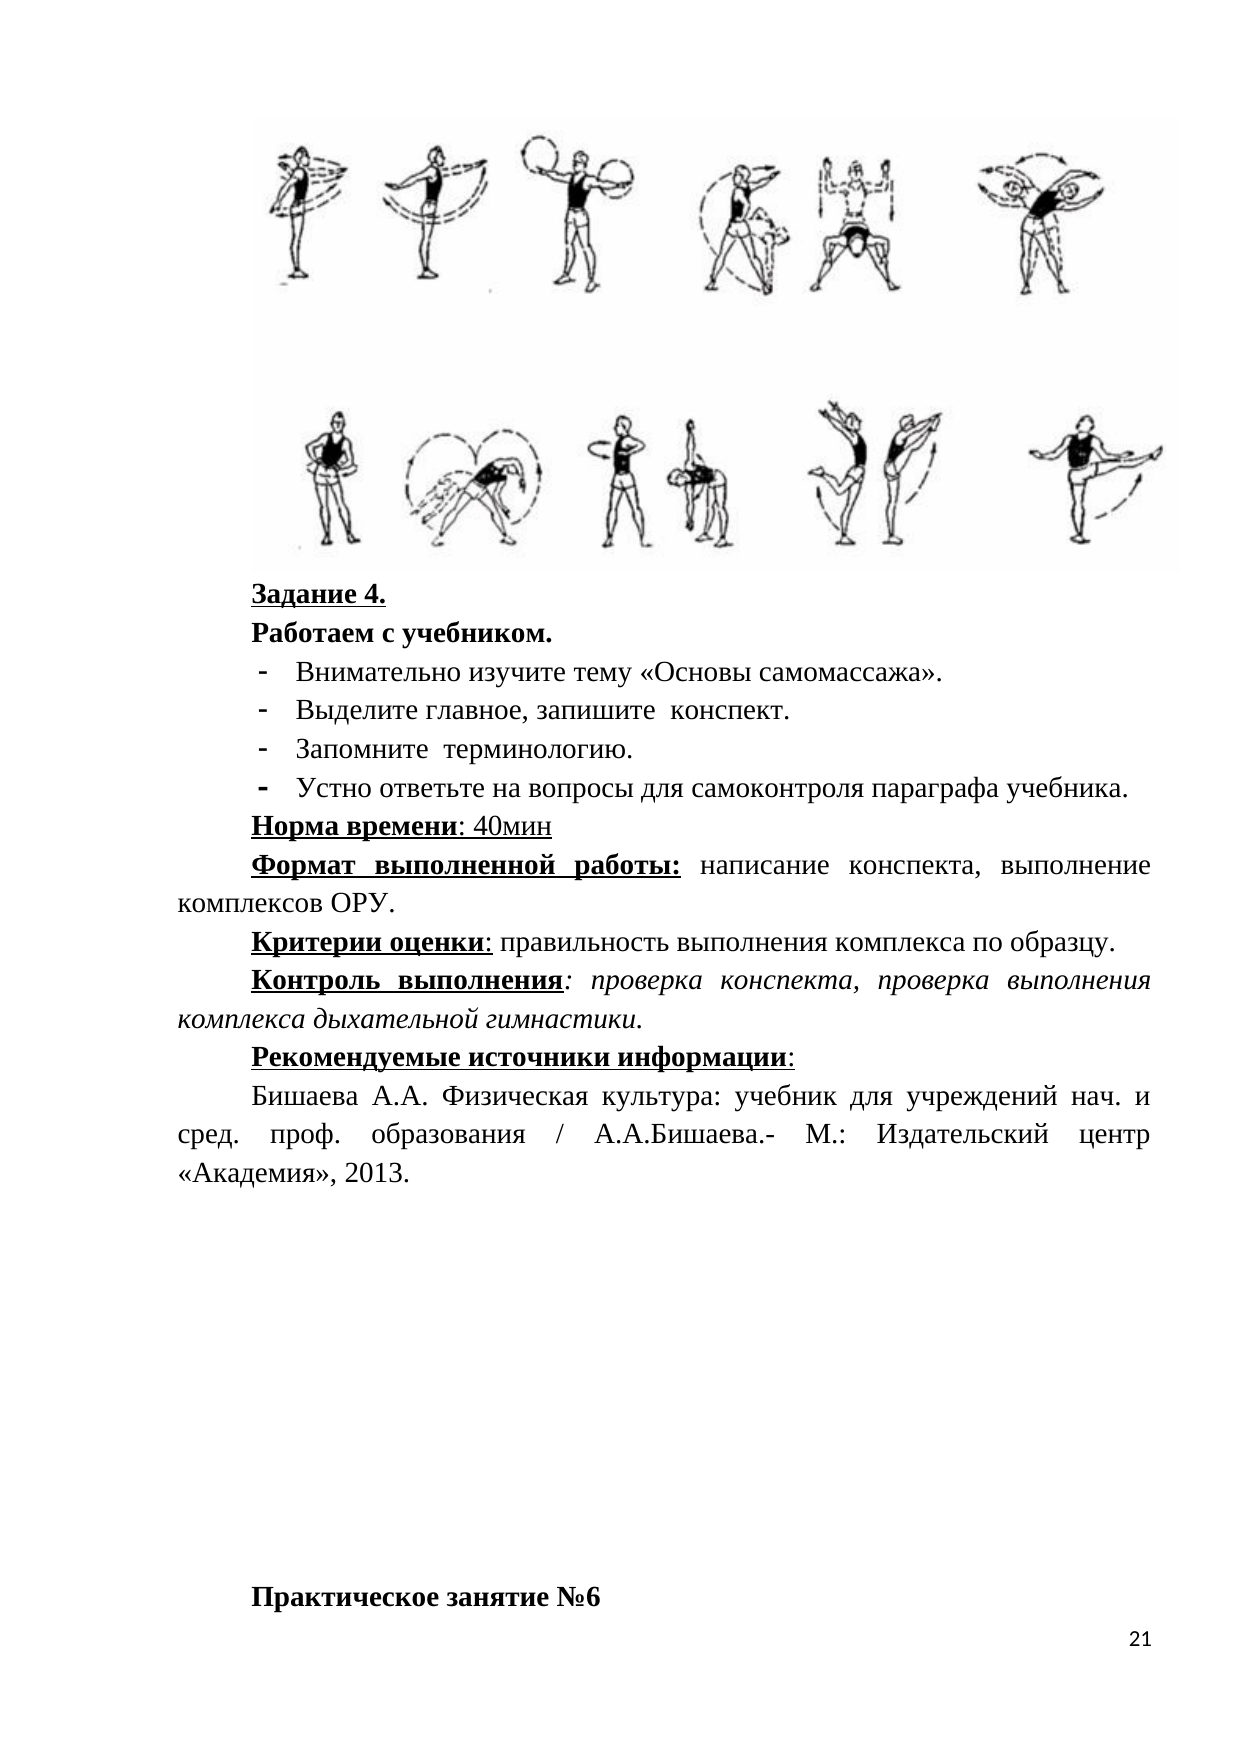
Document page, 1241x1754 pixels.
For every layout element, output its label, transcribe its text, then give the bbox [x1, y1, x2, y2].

list Запомните терминологию. [258, 731, 1152, 765]
text Задание 4. [177, 577, 1152, 610]
text Работаем с учебником. [177, 615, 1152, 649]
text Бишаева А.А. Физическая культура: учебник для учреждений нач. и сред. проф. образования / А.А.Бишаева.- М.: Издательский центр «Академия», 2013. [177, 1078, 1152, 1189]
text Норма времени: 40мин [177, 808, 1152, 842]
subtitle Рекомендуемые источники информации: [177, 1039, 1152, 1073]
picture [251, 118, 1182, 573]
list Устно ответьте на вопросы для самоконтроля параграфа учебника. [258, 770, 1152, 803]
list Внимательно изучите тему «Основы самомассажа». [258, 654, 1152, 687]
list Выделите главное, запишите конспект. [258, 692, 1152, 726]
text Практическое занятие №6 [177, 1579, 1152, 1613]
text Контроль выполнения: проверка конспекта, проверка выполнения комплекса дыхательной гимнастики. [177, 962, 1152, 1034]
text Формат выполненной работы: написание конспекта, выполнение комплексов ОРУ. [177, 847, 1152, 919]
text Критерии оценки: правильность выполнения комплекса по образцу. [177, 924, 1152, 957]
